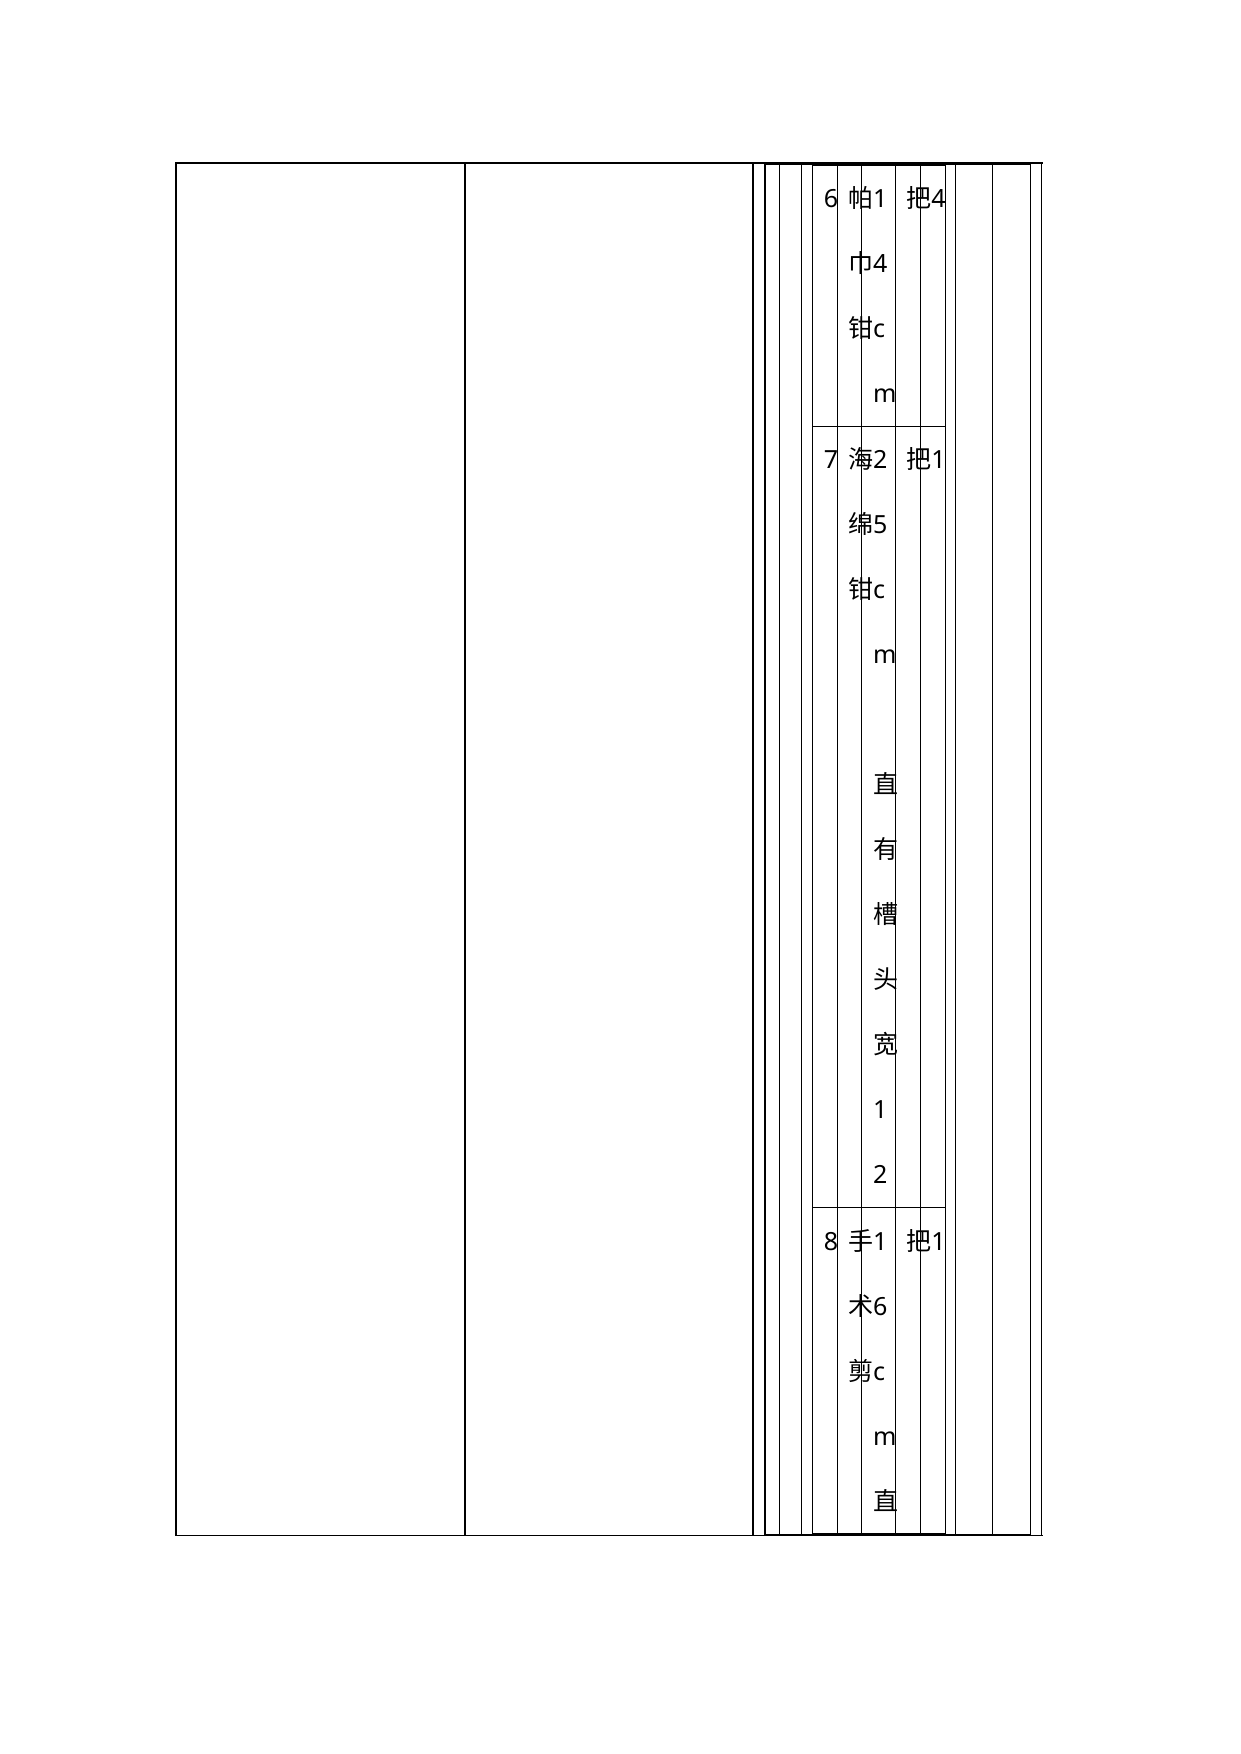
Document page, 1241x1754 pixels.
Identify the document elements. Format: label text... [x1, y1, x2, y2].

table_cell [466, 164, 752, 1535]
table_cell [838, 1208, 861, 1533]
table_cell [1031, 164, 1041, 1535]
table_cell [896, 427, 920, 1207]
table_cell [862, 1208, 895, 1533]
table_cell [921, 166, 945, 426]
table_cell [813, 427, 837, 1207]
table_cell [780, 165, 801, 1534]
table_cell [813, 166, 837, 426]
table_cell [813, 1208, 837, 1533]
table_cell [956, 165, 992, 1534]
table_cell [766, 165, 779, 1534]
table_cell [862, 166, 895, 426]
table_cell [896, 1208, 920, 1533]
table_cell [838, 427, 861, 1207]
table_cell [934, 193, 940, 201]
table_cell [921, 1208, 945, 1533]
table_cell [802, 165, 812, 1534]
table_cell [862, 427, 895, 1207]
table_cell 1 [177, 164, 464, 1535]
table_cell [993, 165, 1030, 1534]
table_cell [754, 164, 764, 1535]
table_cell [896, 166, 920, 426]
table_cell [838, 166, 861, 426]
table_cell [946, 165, 955, 1534]
table_cell [921, 427, 945, 1207]
